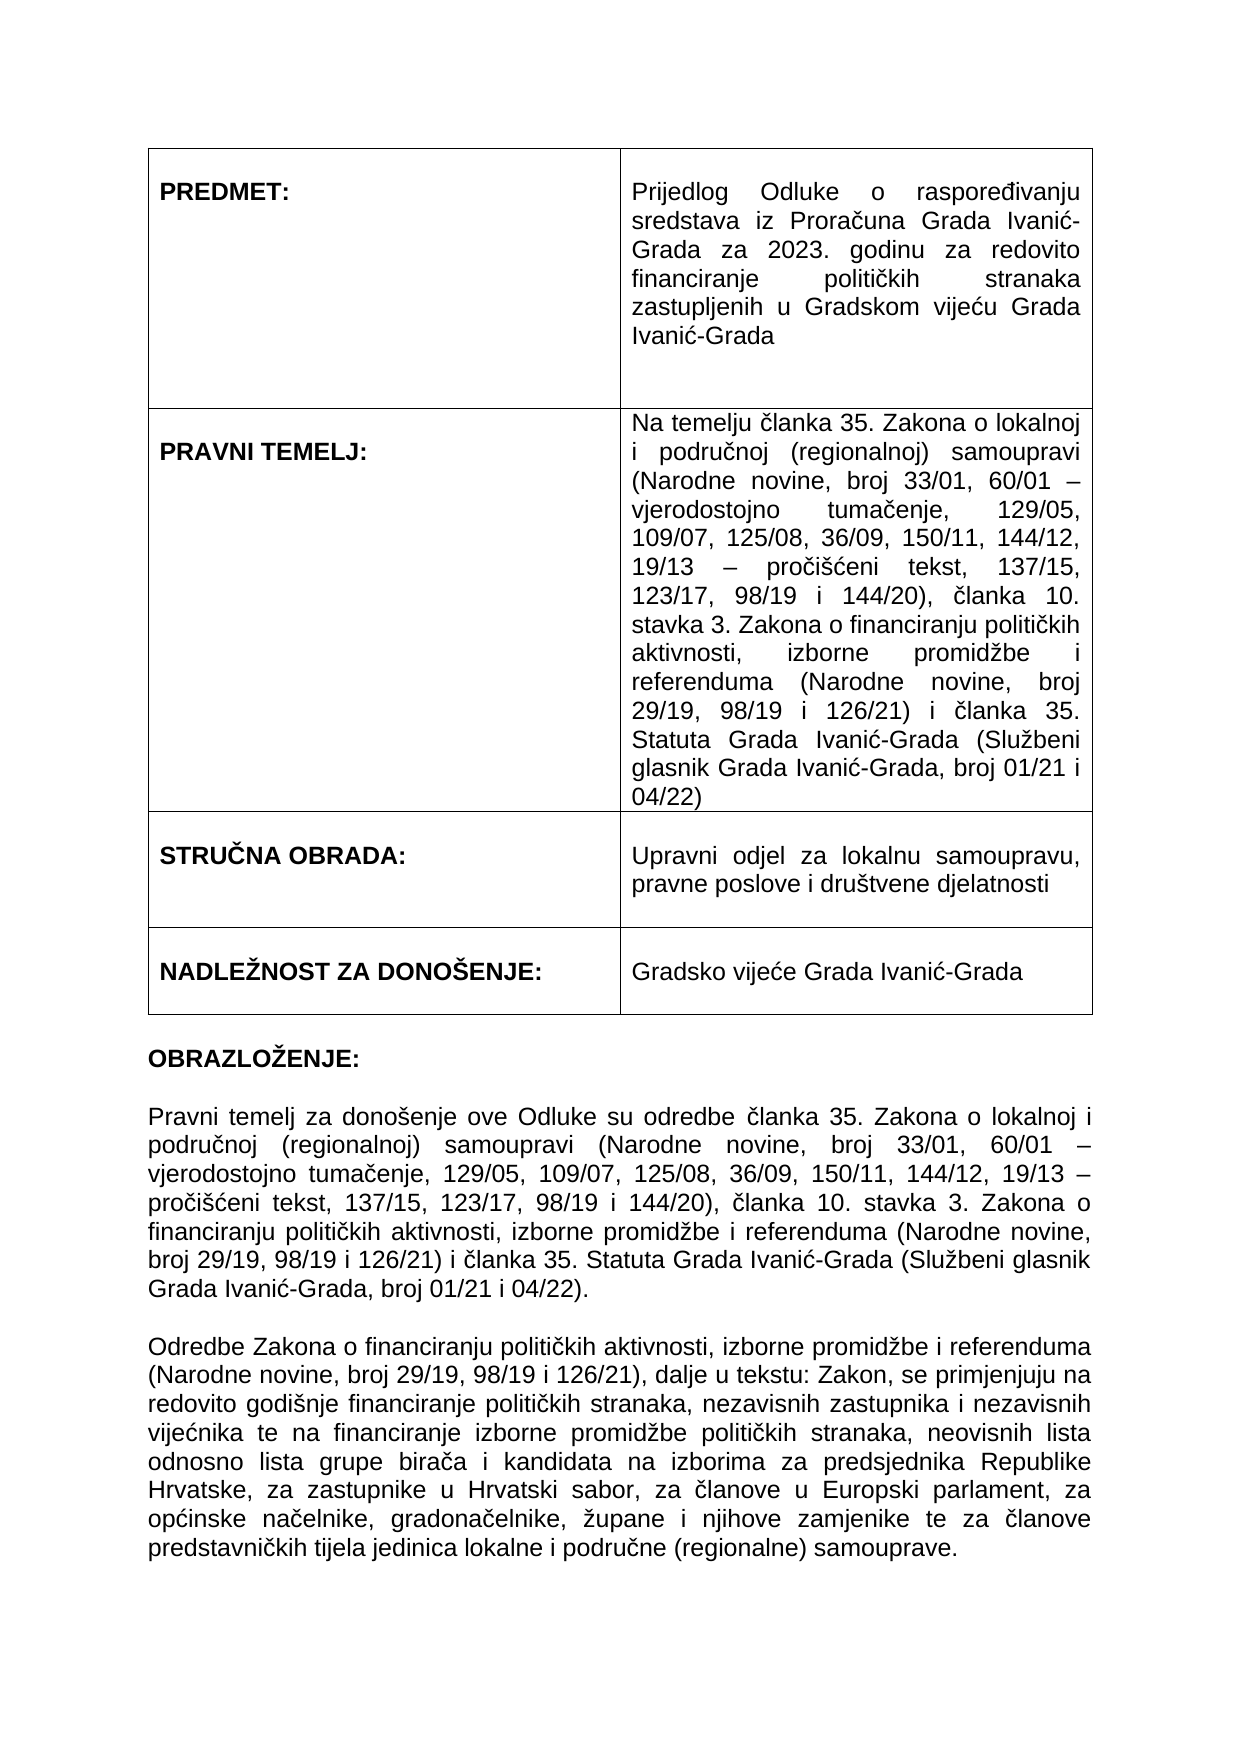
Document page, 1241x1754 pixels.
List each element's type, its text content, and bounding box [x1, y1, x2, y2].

text Pravni temelj za donošenje ove Odluke su odredbe članka 35. Zakona o lokalnoj i područnoj (regionalnoj) samoupravi (Narodne novine, broj 33/01, 60/01 – vjerodostojno tumačenje, 129/05, 109/07, 125/08, 36/09, 150/11, 144/12, 19/13 – pročišćeni tekst, 137/15, 123/17, 98/19 i 144/20), članka 10. stavka 3. Zakona o financiranju političkih aktivnosti, izborne promidžbe i referenduma (Narodne novine, broj 29/19, 98/19 i 126/21) i članka 35. Statuta Grada Ivanić-Grada (Službeni glasnik Grada Ivanić-Grada, broj 01/21 i 04/22). [148, 1102, 1093, 1303]
table_cell STRUČNA OBRADA: [149, 812, 620, 927]
text OBRAZLOŽENJE: [148, 1044, 1093, 1073]
table_header PREDMET: [149, 149, 620, 407]
table_cell PRAVNI TEMELJ: [149, 409, 620, 811]
table_cell NADLEŽNOST ZA DONOŠENJE: [149, 928, 620, 1014]
text Odredbe Zakona o financiranju političkih aktivnosti, izborne promidžbe i referenduma (Narodne novine, broj 29/19, 98/19 i 126/21), dalje u tekstu: Zakon, se primjenjuju na redovito godišnje financiranje političkih stranaka, nezavisnih zastupnika i nezavisnih vijećnika te na financiranje izborne promidžbe političkih stranaka, neovisnih lista odnosno lista grupe birača i kandidata na izborima za predsjednika Republike Hrvatske, za zastupnike u Hrvatski sabor, za članove u Europski parlament, za općinske načelnike, gradonačelnike, župane i njihove zamjenike te za članove predstavničkih tijela jedinica lokalne i područne (regionalne) samouprave. [148, 1332, 1093, 1562]
table_header Prijedlog Odluke o raspoređivanju sredstava iz Proračuna Grada Ivanić-Grada za 2023. godinu za redovito financiranje političkih stranaka zastupljenih u Gradskom vijeću Grada Ivanić-Grada [621, 149, 1092, 407]
table_cell Upravni odjel za lokalnu samoupravu, pravne poslove i društvene djelatnosti [621, 812, 1092, 927]
table_cell Gradsko vijeće Grada Ivanić-Grada [621, 928, 1092, 1014]
table_cell Na temelju članka 35. Zakona o lokalnoj i područnoj (regionalnoj) samoupravi (Narodne novine, broj 33/01, 60/01 – vjerodostojno tumačenje, 129/05, 109/07, 125/08, 36/09, 150/11, 144/12, 19/13 – pročišćeni tekst, 137/15, 123/17, 98/19 i 144/20), članka 10. stavka 3. Zakona o financiranju političkih aktivnosti, izborne promidžbe i referenduma (Narodne novine, broj 29/19, 98/19 i 126/21) i članka 35. Statuta Grada Ivanić-Grada (Službeni glasnik Grada Ivanić-Grada, broj 01/21 i 04/22) [621, 409, 1092, 811]
